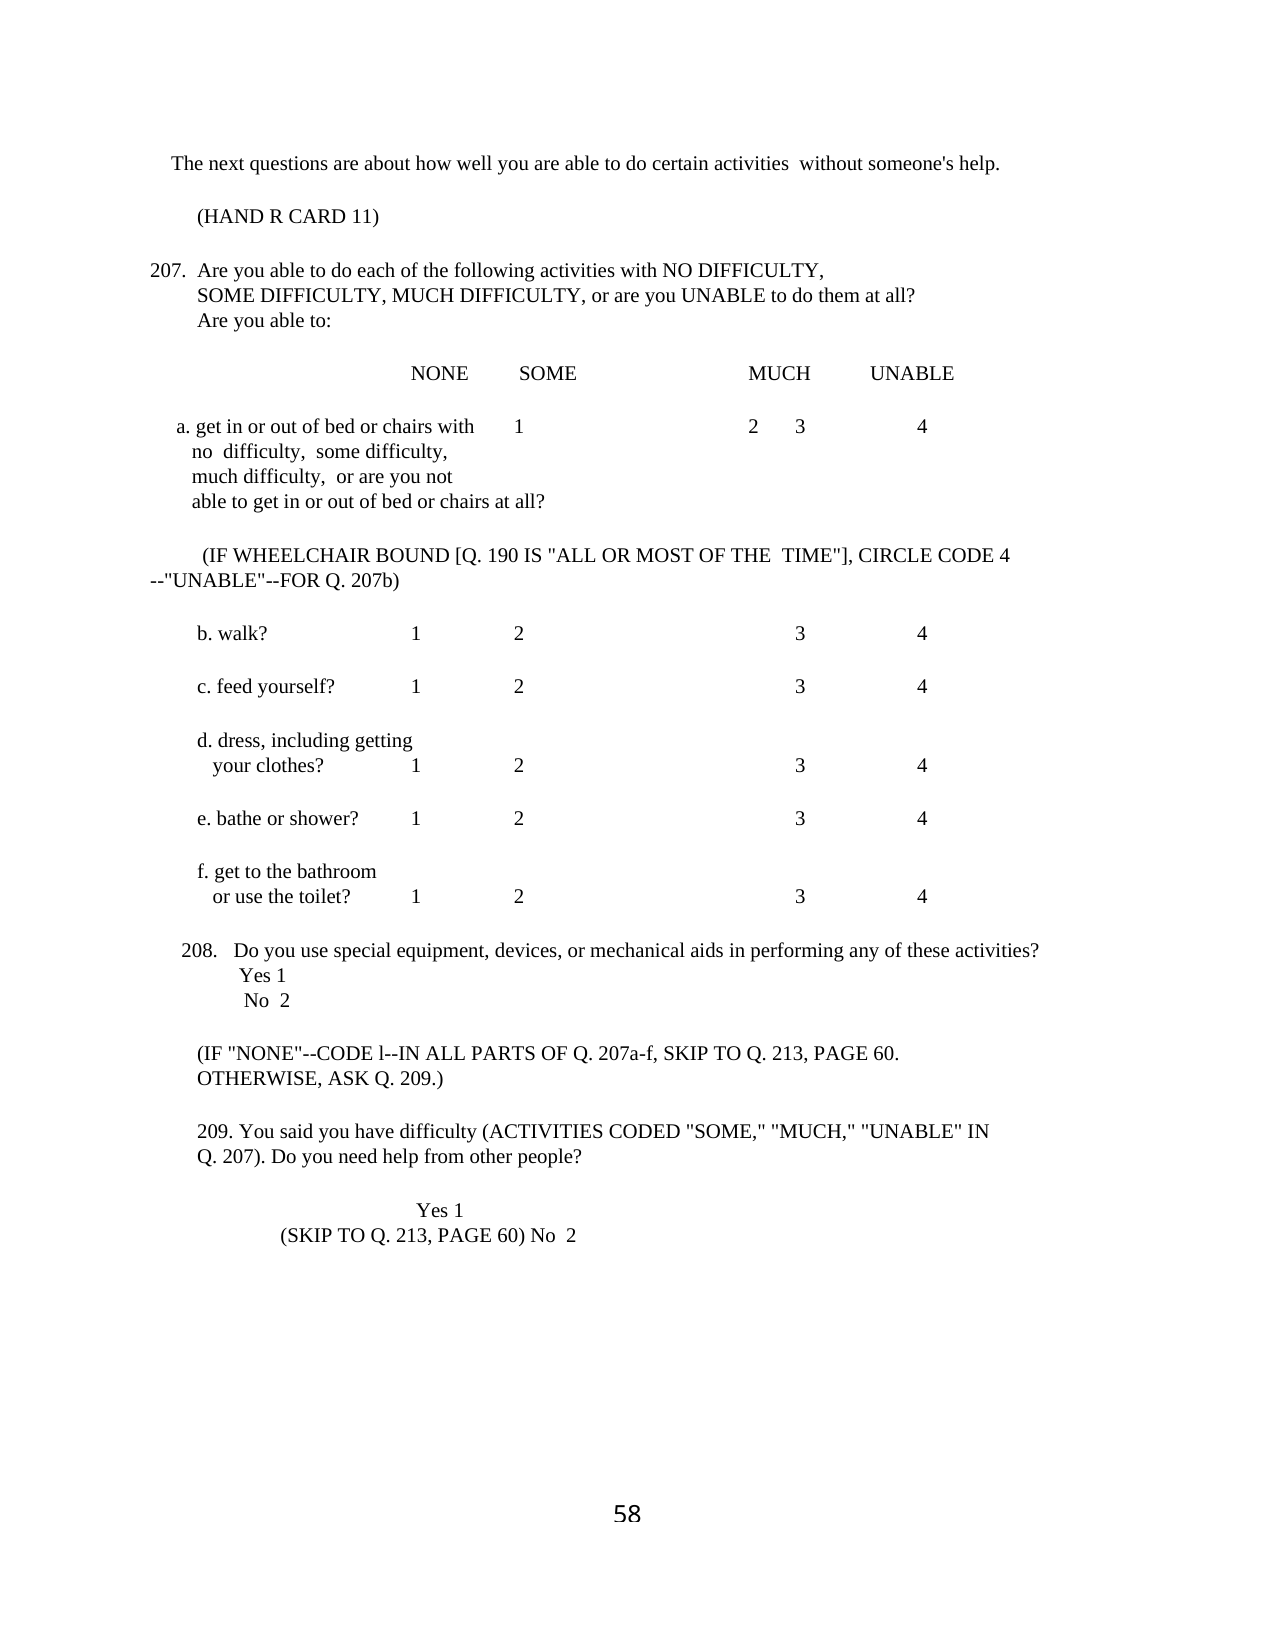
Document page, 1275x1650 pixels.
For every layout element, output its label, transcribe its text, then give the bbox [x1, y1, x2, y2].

text The next questions are about how well you are able to do certain activities without someone's help. [150, 150, 1209, 175]
text OTHERWISE, ASK Q. 209.) [150, 1065, 1209, 1090]
text d. dress, including getting [150, 727, 1209, 752]
text NONE SOME MUCH UNABLE [150, 360, 1209, 385]
text Yes 1 [150, 1197, 1209, 1222]
text f. get to the bathroom [150, 858, 1209, 883]
text No 2 [150, 987, 1209, 1012]
text able to get in or out of bed or chairs at all? [150, 488, 1209, 513]
text a. get in or out of bed or chairs with 1 2 3 4 [150, 413, 1209, 438]
text no difficulty, some difficulty, [150, 438, 1209, 463]
text Yes 1 [150, 962, 1209, 987]
text Q. 207). Do you need help from other people? [150, 1143, 1209, 1168]
text c. feed yourself? 1 2 3 4 [150, 673, 1209, 698]
text 207. Are you able to do each of the following activities with NO DIFFICULTY, [150, 257, 1209, 282]
text b. walk? 1 2 3 4 [150, 620, 1209, 645]
text (HAND R CARD 11) [150, 203, 1209, 228]
text SOME DIFFICULTY, MUCH DIFFICULTY, or are you UNABLE to do them at all? [150, 282, 1209, 307]
text (IF "NONE"--CODE l--IN ALL PARTS OF Q. 207a-f, SKIP TO Q. 213, PAGE 60. [150, 1040, 1209, 1065]
text your clothes? 1 2 3 4 [150, 752, 1209, 777]
text 209. You said you have difficulty (ACTIVITIES CODED "SOME," "MUCH," "UNABLE" IN [150, 1118, 1209, 1143]
text (SKIP TO Q. 213, PAGE 60) No 2 [150, 1222, 1209, 1247]
text or use the toilet? 1 2 3 4 [150, 883, 1209, 908]
text much difficulty, or are you not [150, 463, 1209, 488]
text 208. Do you use special equipment, devices, or mechanical aids in performing any of these activities? [150, 937, 1209, 962]
text Are you able to: [150, 307, 1209, 332]
text (IF WHEELCHAIR BOUND [Q. 190 IS "ALL OR MOST OF THE TIME"], CIRCLE CODE 4 --"UNABLE"--FOR Q. 207b) [150, 542, 1209, 592]
text e. bathe or shower? 1 2 3 4 [150, 805, 1209, 830]
